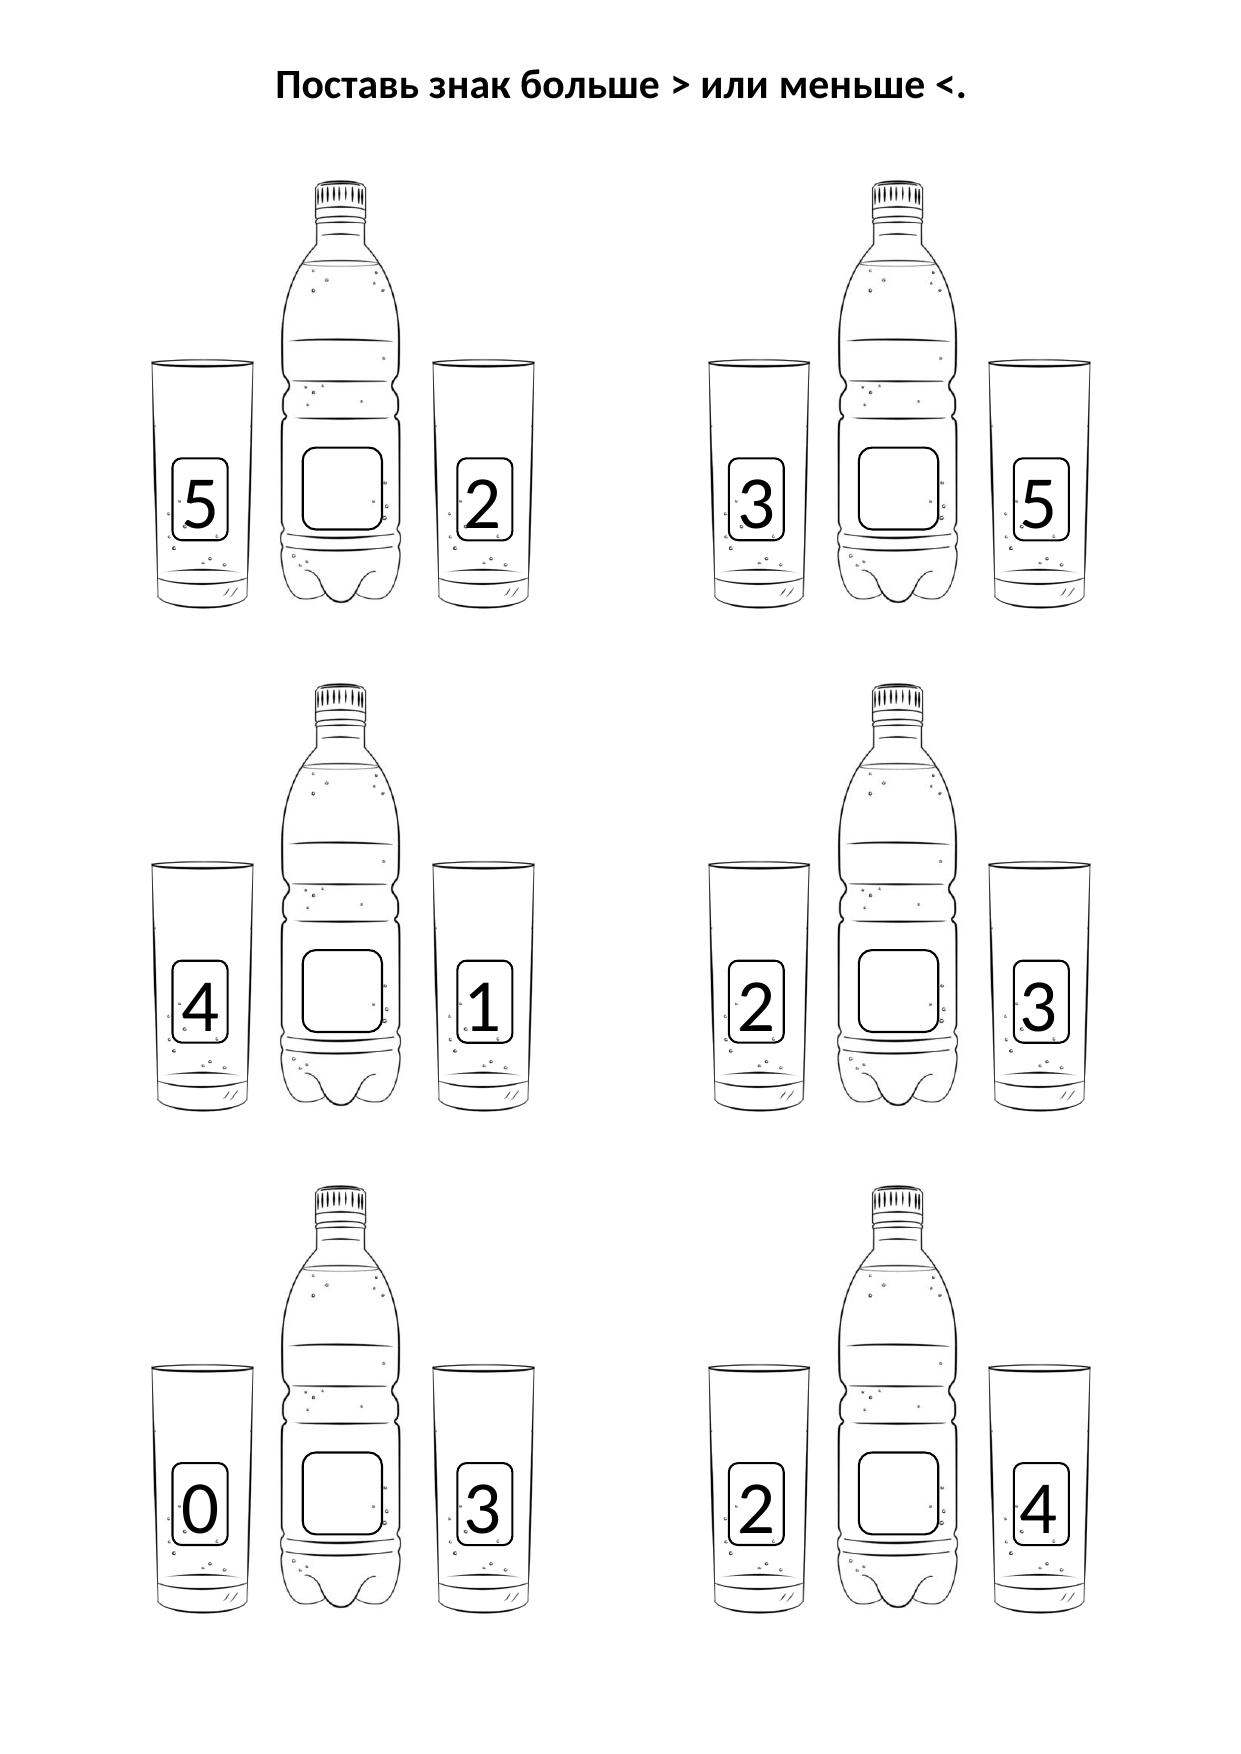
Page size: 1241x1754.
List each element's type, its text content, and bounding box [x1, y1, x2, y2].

picture [980, 1358, 1097, 1461]
picture [424, 1050, 541, 1115]
picture [174, 963, 181, 1041]
picture [174, 460, 181, 538]
picture [980, 547, 1097, 612]
picture [700, 1050, 976, 1115]
picture [980, 855, 1097, 958]
picture [424, 547, 541, 612]
picture [424, 353, 541, 456]
picture [862, 1454, 935, 1461]
picture [424, 855, 541, 958]
picture [862, 449, 935, 456]
picture [980, 1552, 1097, 1617]
text 0 3 2 4 [181, 1461, 1159, 1552]
picture [700, 547, 976, 612]
picture [862, 952, 935, 958]
picture [980, 1050, 1097, 1115]
text 4 1 2 3 [181, 958, 1159, 1050]
picture [424, 1358, 541, 1461]
text Поставь знак больше > или меньше <. [275, 58, 1159, 109]
picture [980, 353, 1097, 456]
picture [306, 1454, 379, 1461]
picture [143, 165, 419, 612]
picture [700, 165, 976, 456]
picture [174, 1465, 181, 1543]
picture [700, 668, 976, 958]
text 5 2 3 5 [181, 456, 1159, 547]
picture [306, 449, 379, 456]
picture [143, 668, 419, 1115]
picture [424, 1552, 541, 1617]
picture [306, 952, 378, 958]
picture [143, 1170, 419, 1617]
picture [700, 1170, 976, 1461]
picture [700, 1552, 976, 1617]
